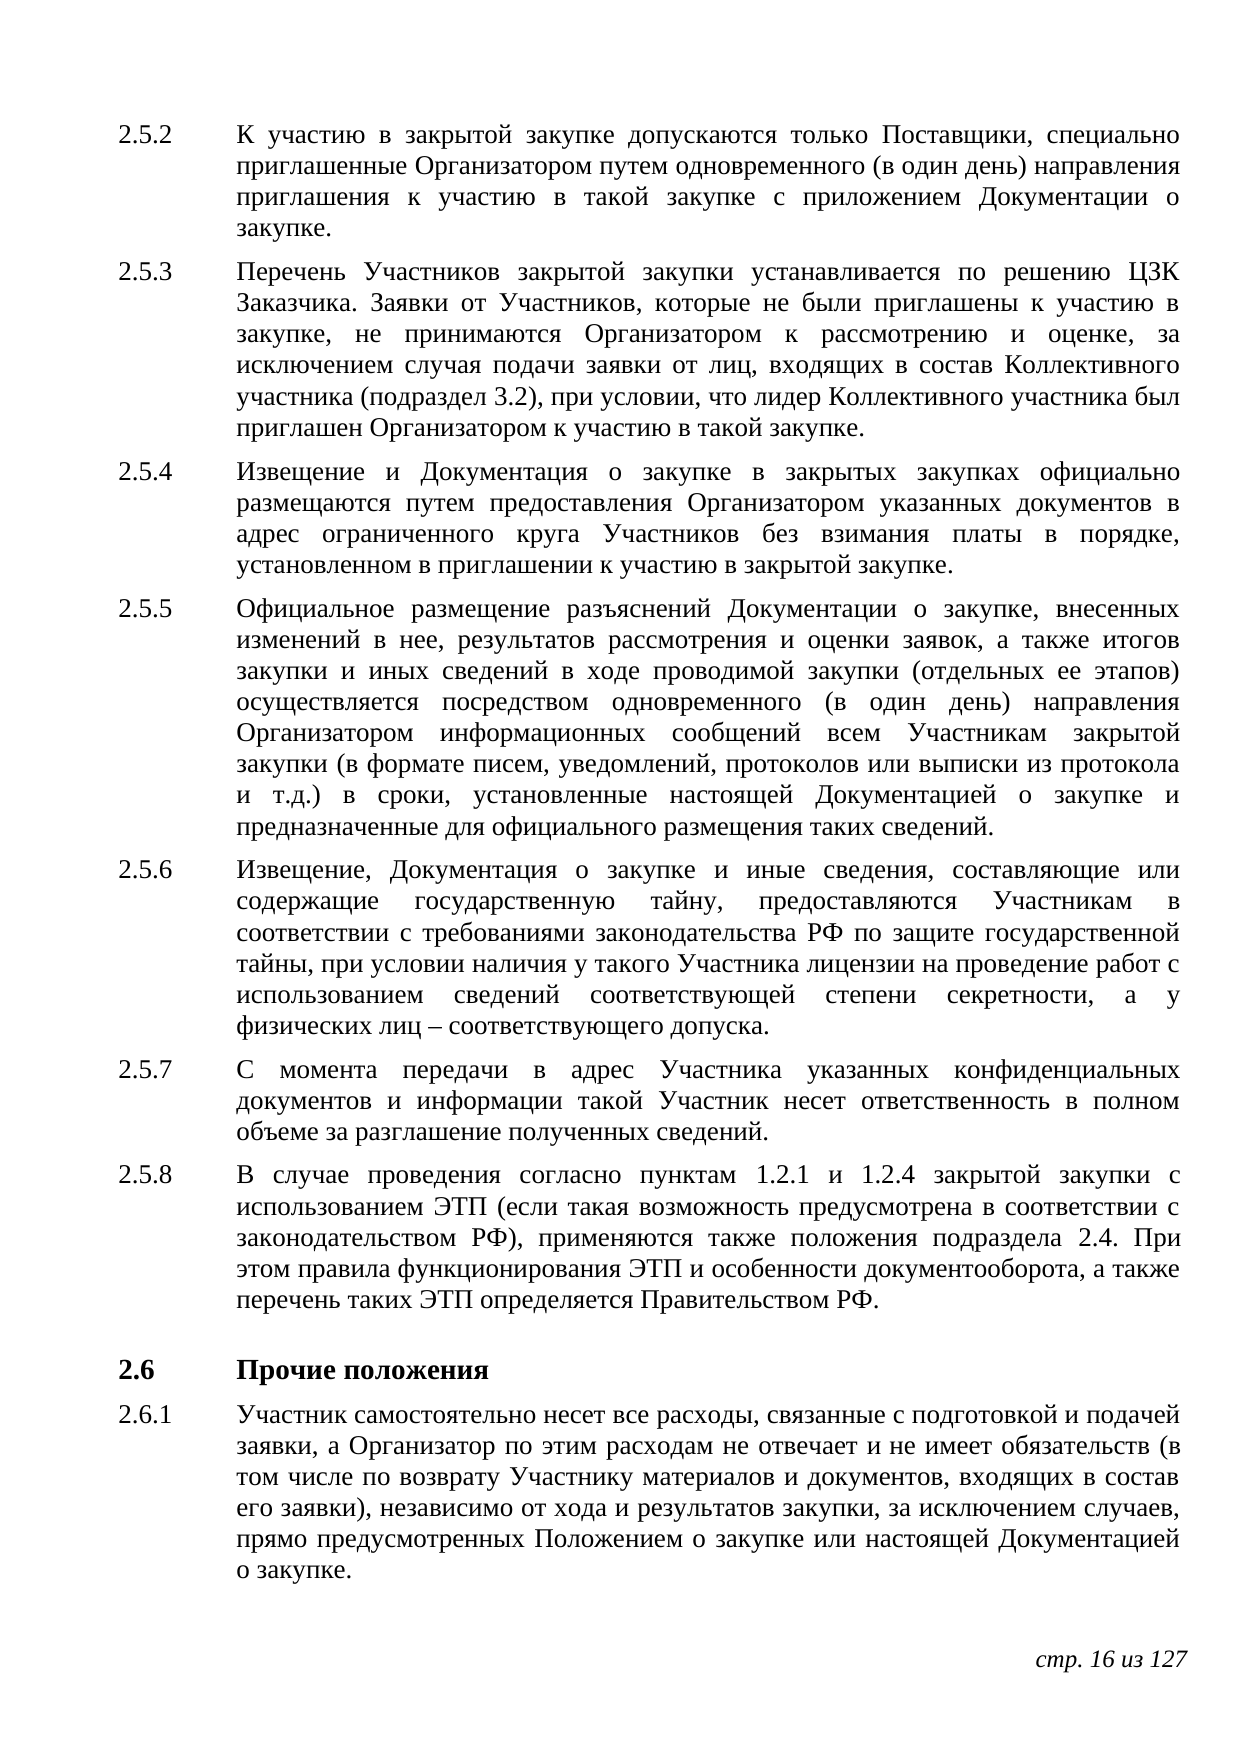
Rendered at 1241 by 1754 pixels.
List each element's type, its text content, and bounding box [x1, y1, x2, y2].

text Извещение и Документация о закупке в закрытых закупках официально размещаются путем предоставления Организатором указанных документов в адрес ограниченного круга Участников без взимания платы в порядке, установленном в приглашении к участию в закрытой закупке. [118, 454, 1181, 579]
text Участник самостоятельно несет все расходы, связанные с подготовкой и подачей заявки, а Организатор по этим расходам не отвечает и не имеет обязательств (в том числе по возврату Участнику материалов и документов, входящих в состав его заявки), независимо от хода и результатов закупки, за исключением случаев, прямо предусмотренных Положением о закупке или настоящей Документацией о закупке. [118, 1398, 1181, 1585]
text С момента передачи в адрес Участника указанных конфиденциальных документов и информации такой Участник несет ответственность в полном объеме за разглашение полученных сведений. [118, 1053, 1181, 1146]
text К участию в закрытой закупке допускаются только Поставщики, специально приглашенные Организатором путем одновременного (в один день) направления приглашения к участию в такой закупке с приложением Документации о закупке. [118, 118, 1181, 243]
text В случае проведения согласно пунктам 1.2.1 и 1.2.4 закрытой закупки с использованием ЭТП (если такая возможность предусмотрена в соответствии с законодательством РФ), применяются также положения подраздела 2.4. При этом правила функционирования ЭТП и особенности документооборота, а также перечень таких ЭТП определяется Правительством РФ. [118, 1159, 1181, 1314]
text Перечень Участников закрытой закупки устанавливается по решению ЦЗК Заказчика. Заявки от Участников, которые не были приглашены к участию в закупке, не принимаются Организатором к рассмотрению и оценке, за исключением случая подачи заявки от лиц, входящих в состав Коллективного участника (подраздел 3.2), при условии, что лидер Коллективного участника был приглашен Организатором к участию в такой закупке. [118, 255, 1181, 442]
text Официальное размещение разъяснений Документации о закупке, внесенных изменений в нее, результатов рассмотрения и оценки заявок, а также итогов закупки и иных сведений в ходе проводимой закупки (отдельных ее этапов) осуществляется посредством одновременного (в один день) направления Организатором информационных сообщений всем Участникам закрытой закупки (в формате писем, уведомлений, протоколов или выписки из протокола и т.д.) в сроки, установленные настоящей Документацией о закупке и предназначенные для официального размещения таких сведений. [118, 592, 1181, 841]
subtitle Прочие положения [118, 1352, 1181, 1385]
text Извещение, Документация о закупке и иные сведения, составляющие или содержащие государственную тайну, предоставляются Участникам в соответствии с требованиями законодательства РФ по защите государственной тайны, при условии наличия у такого Участника лицензии на проведение работ с использованием сведений соответствующей степени секретности, а у физических лиц – соответствующего допуска. [118, 853, 1181, 1040]
